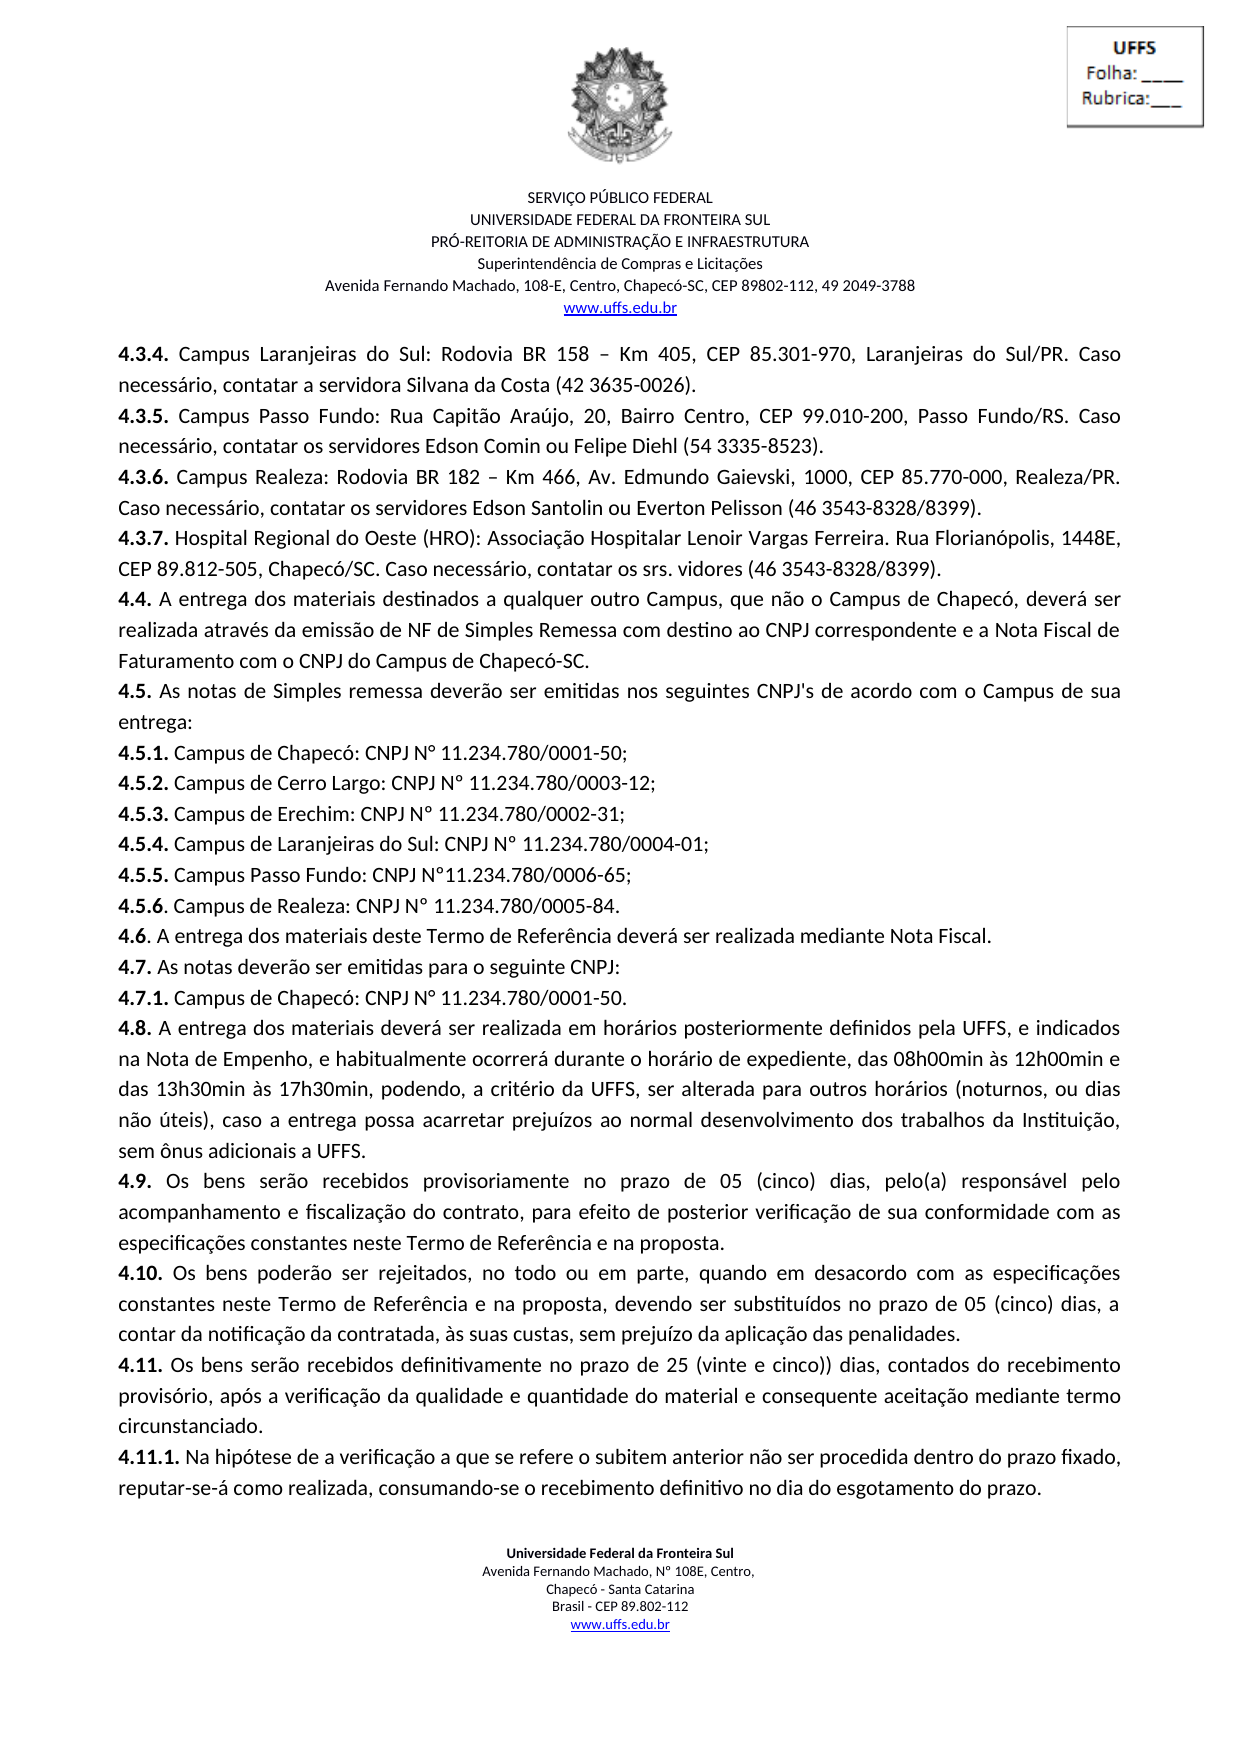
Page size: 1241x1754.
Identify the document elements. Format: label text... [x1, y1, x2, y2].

list 4.5.6. Campus de Realeza: CNPJ Nº 11.234.780/0005-84. [118, 892, 1122, 918]
list 4.3.7. Hospital Regional do Oeste (HRO): Associação Hospitalar Lenoir Vargas Ferreira. Rua Florianópolis, 1448E, CEP 89.812-505, Chapecó/SC. Caso necessário, contatar os srs. vidores (46 3543-8328/8399). [118, 524, 1122, 582]
list 4.8. A entrega dos materiais deverá ser realizada em horários posteriormente definidos pela UFFS, e indicados na Nota de Empenho, e habitualmente ocorrerá durante o horário de expediente, das 08h00min às 12h00min e das 13h30min às 17h30min, podendo, a critério da UFFS, ser alterada para outros horários (noturnos, ou dias não úteis), caso a entrega possa acarretar prejuízos ao normal desenvolvimento dos trabalhos da Instituição, sem ônus adicionais a UFFS. [118, 1014, 1122, 1163]
list 4.11. Os bens serão recebidos definitivamente no prazo de 25 (vinte e cinco)) dias, contados do recebimento provisório, após a verificação da qualidade e quantidade do material e consequente aceitação mediante termo circunstanciado. [118, 1351, 1122, 1439]
list 4.5.5. Campus Passo Fundo: CNPJ Nº11.234.780/0006-65; [118, 861, 1122, 888]
list 4.4. A entrega dos materiais destinados a qualquer outro Campus, que não o Campus de Chapecó, deverá ser realizada através da emissão de NF de Simples Remessa com destino ao CNPJ correspondente e a Nota Fiscal de Faturamento com o CNPJ do Campus de Chapecó-SC. [118, 586, 1122, 673]
list 4.5.3. Campus de Erechim: CNPJ Nº 11.234.780/0002-31; [118, 800, 1122, 827]
list 4.5.2. Campus de Cerro Largo: CNPJ Nº 11.234.780/0003-12; [118, 769, 1122, 796]
list 4.10. Os bens poderão ser rejeitados, no todo ou em parte, quando em desacordo com as especificações constantes neste Termo de Referência e na proposta, devendo ser substituídos no prazo de 05 (cinco) dias, a contar da notificação da contratada, às suas custas, sem prejuízo da aplicação das penalidades. [118, 1259, 1122, 1347]
list 4.9. Os bens serão recebidos provisoriamente no prazo de 05 (cinco) dias, pelo(a) responsável pelo acompanhamento e fiscalização do contrato, para efeito de posterior verificação de sua conformidade com as especificações constantes neste Termo de Referência e na proposta. [118, 1167, 1122, 1255]
list 4.3.6. Campus Realeza: Rodovia BR 182 – Km 466, Av. Edmundo Gaievski, 1000, CEP 85.770-000, Realeza/PR. Caso necessário, contatar os servidores Edson Santolin ou Everton Pelisson (46 3543-8328/8399). [118, 463, 1122, 520]
picture [567, 47, 673, 167]
list 4.5.1. Campus de Chapecó: CNPJ N° 11.234.780/0001-50; [118, 739, 1122, 765]
list 4.7. As notas deverão ser emitidas para o seguinte CNPJ: [118, 953, 1122, 980]
list 4.6. A entrega dos materiais deste Termo de Referência deverá ser realizada mediante Nota Fiscal. [118, 922, 1122, 949]
picture [1066, 26, 1203, 129]
list 4.5.4. Campus de Laranjeiras do Sul: CNPJ Nº 11.234.780/0004-01; [118, 831, 1122, 857]
list 4.5. As notas de Simples remessa deverão ser emitidas nos seguintes CNPJ's de acordo com o Campus de sua entrega: [118, 677, 1122, 735]
list 4.7.1. Campus de Chapecó: CNPJ N° 11.234.780/0001-50. [118, 984, 1122, 1010]
list 4.3.5. Campus Passo Fundo: Rua Capitão Araújo, 20, Bairro Centro, CEP 99.010-200, Passo Fundo/RS. Caso necessário, contatar os servidores Edson Comin ou Felipe Diehl (54 3335-8523). [118, 402, 1122, 459]
list 4.3.4. Campus Laranjeiras do Sul: Rodovia BR 158 – Km 405, CEP 85.301-970, Laranjeiras do Sul/PR. Caso necessário, contatar a servidora Silvana da Costa (42 3635-0026). [118, 341, 1122, 398]
list 4.11.1. Na hipótese de a verificação a que se refere o subitem anterior não ser procedida dentro do prazo fixado, reputar-se-á como realizada, consumando-se o recebimento definitivo no dia do esgotamento do prazo. [118, 1443, 1122, 1500]
